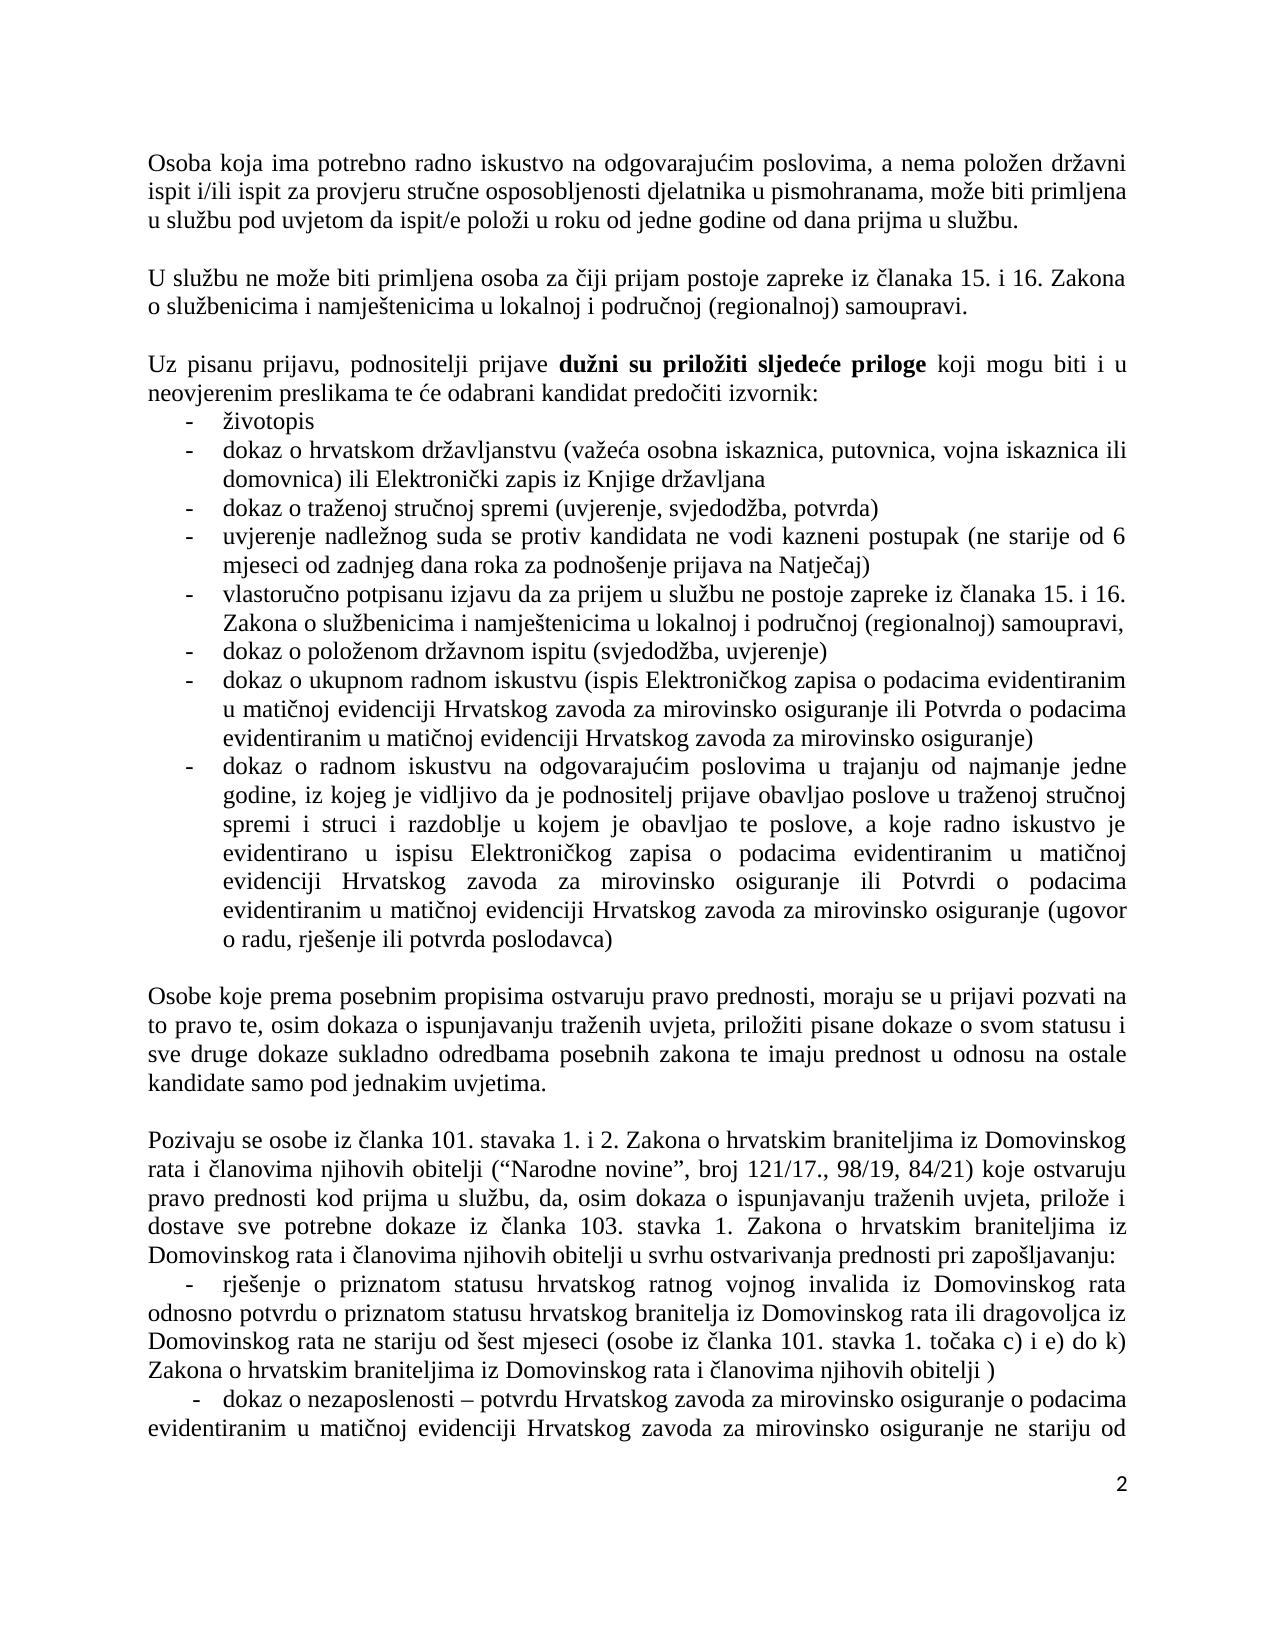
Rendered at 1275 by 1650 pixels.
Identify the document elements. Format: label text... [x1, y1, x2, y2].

text Osoba koja ima potrebno radno iskustvo na odgovarajućim poslovima, a nema položen državni ispit i/ili ispit za provjeru stručne osposobljenosti djelatnika u pismohranama, može biti primljena u službu pod uvjetom da ispit/e položi u roku od jedne godine od dana prijma u službu. [148, 148, 1127, 234]
list dokaz o radnom iskustvu na odgovarajućim poslovima u trajanju od najmanje jedne godine, iz kojeg je vidljivo da je podnositelj prijave obavljao poslove u traženoj stručnoj spremi i struci i razdoblje u kojem je obavljao te poslove, a koje radno iskustvo je evidentirano u ispisu Elektroničkog zapisa o podacima evidentiranim u matičnoj evidenciji Hrvatskog zavoda za mirovinsko osiguranje ili Potvrdi o podacima evidentiranim u matičnoj evidenciji Hrvatskog zavoda za mirovinsko osiguranje (ugovor o radu, rješenje ili potvrda poslodavca) [185, 751, 1127, 953]
text Osobe koje prema posebnim propisima ostvaruju pravo prednosti, moraju se u prijavi pozvati na to pravo te, osim dokaza o ispunjavanju traženih uvjeta, priložiti pisane dokaze o svom statusu i sve druge dokaze sukladno odredbama posebnih zakona te imaju prednost u odnosu na ostale kandidate samo pod jednakim uvjetima. [148, 981, 1127, 1096]
list dokaz o položenom državnom ispitu (svjedodžba, uvjerenje) [185, 636, 1127, 665]
list vlastoručno potpisanu izjavu da za prijem u službu ne postoje zapreke iz članaka 15. i 16. Zakona o službenicima i namještenicima u lokalnoj i područnoj (regionalnoj) samoupravi, [185, 579, 1127, 636]
list životopis [185, 406, 1127, 435]
list rješenje o priznatom statusu hrvatskog ratnog vojnog invalida iz Domovinskog rata odnosno potvrdu o priznatom statusu hrvatskog branitelja iz Domovinskog rata ili dragovoljca iz Domovinskog rata ne stariju od šest mjeseci (osobe iz članka 101. stavka 1. točaka c) i e) do k) Zakona o hrvatskim braniteljima iz Domovinskog rata i članovima njihovih obitelji ) [148, 1269, 1127, 1384]
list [148, 1384, 1127, 1441]
list uvjerenje nadležnog suda se protiv kandidata ne vodi kazneni postupak (ne starije od 6 mjeseci od zadnjeg dana roka za podnošenje prijava na Natječaj) [185, 521, 1127, 579]
list dokaz o traženoj stručnoj spremi (uvjerenje, svjedodžba, potvrda) [185, 493, 1127, 521]
list dokaz o hrvatskom državljanstvu (važeća osobna iskaznica, putovnica, vojna iskaznica ili domovnica) ili Elektronički zapis iz Knjige državljana [185, 435, 1127, 493]
text Uz pisanu prijavu, podnositelji prijave dužni su priložiti sljedeće priloge koji mogu biti i u neovjerenim preslikama te će odabrani kandidat predočiti izvornik: [148, 349, 1127, 406]
text Pozivaju se osobe iz članka 101. stavaka 1. i 2. Zakona o hrvatskim braniteljima iz Domovinskog rata i članovima njihovih obitelji (“Narodne novine”, broj 121/17., 98/19, 84/21) koje ostvaruju pravo prednosti kod prijma u službu, da, osim dokaza o ispunjavanju traženih uvjeta, prilože i dostave sve potrebne dokaze iz članka 103. stavka 1. Zakona o hrvatskim braniteljima iz Domovinskog rata i članovima njihovih obitelji u svrhu ostvarivanja prednosti pri zapošljavanju: [148, 1125, 1127, 1269]
text U službu ne može biti primljena osoba za čiji prijam postoje zapreke iz članaka 15. i 16. Zakona o službenicima i namještenicima u lokalnoj i područnoj (regionalnoj) samoupravi. [148, 263, 1127, 320]
list dokaz o ukupnom radnom iskustvu (ispis Elektroničkog zapisa o podacima evidentiranim u matičnoj evidenciji Hrvatskog zavoda za mirovinsko osiguranje ili Potvrda o podacima evidentiranim u matičnoj evidenciji Hrvatskog zavoda za mirovinsko osiguranje) [185, 665, 1127, 751]
